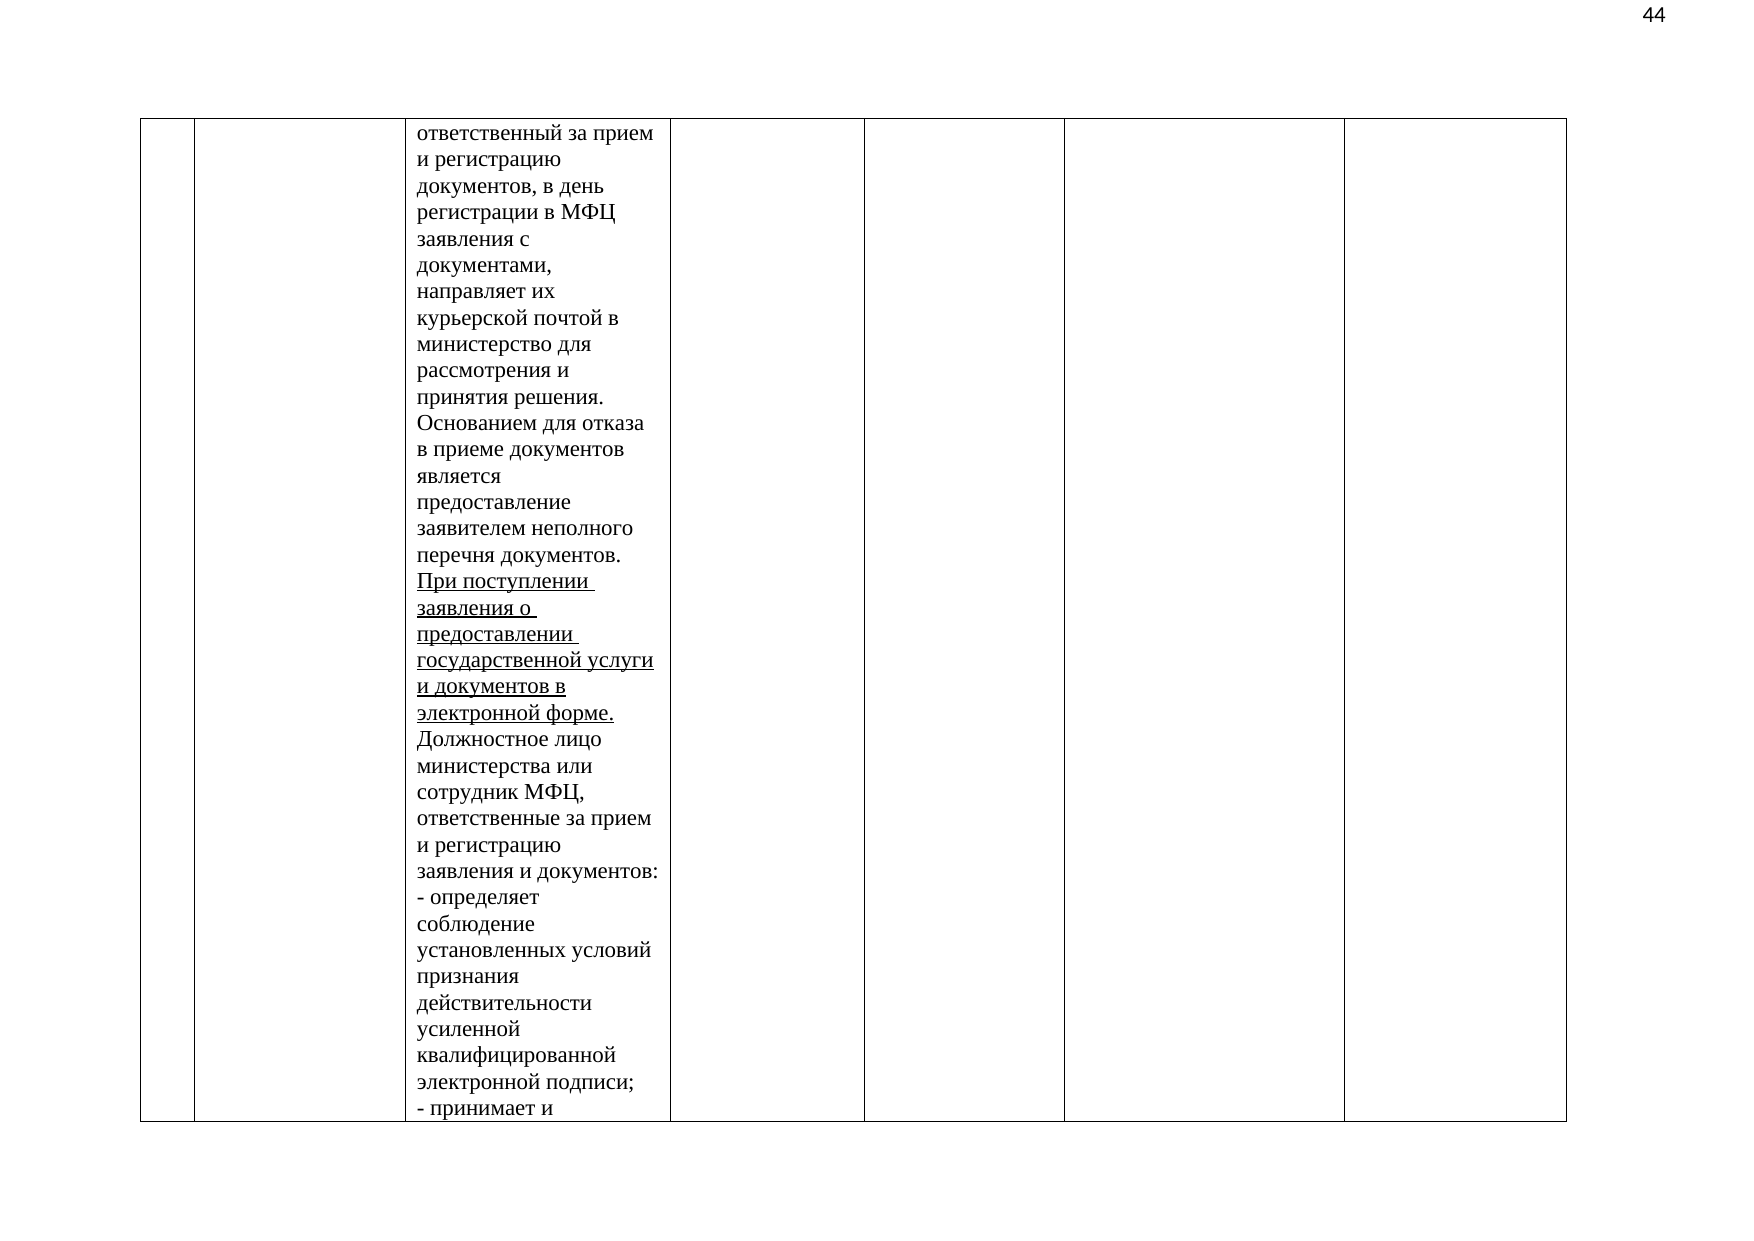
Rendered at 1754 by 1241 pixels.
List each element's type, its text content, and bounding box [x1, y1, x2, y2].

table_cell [865, 119, 1064, 1121]
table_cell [406, 119, 670, 1121]
table_cell - [1345, 119, 1566, 1121]
table_cell 2 [141, 119, 194, 1121]
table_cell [1065, 119, 1344, 1121]
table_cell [195, 119, 405, 1121]
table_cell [671, 119, 864, 1121]
